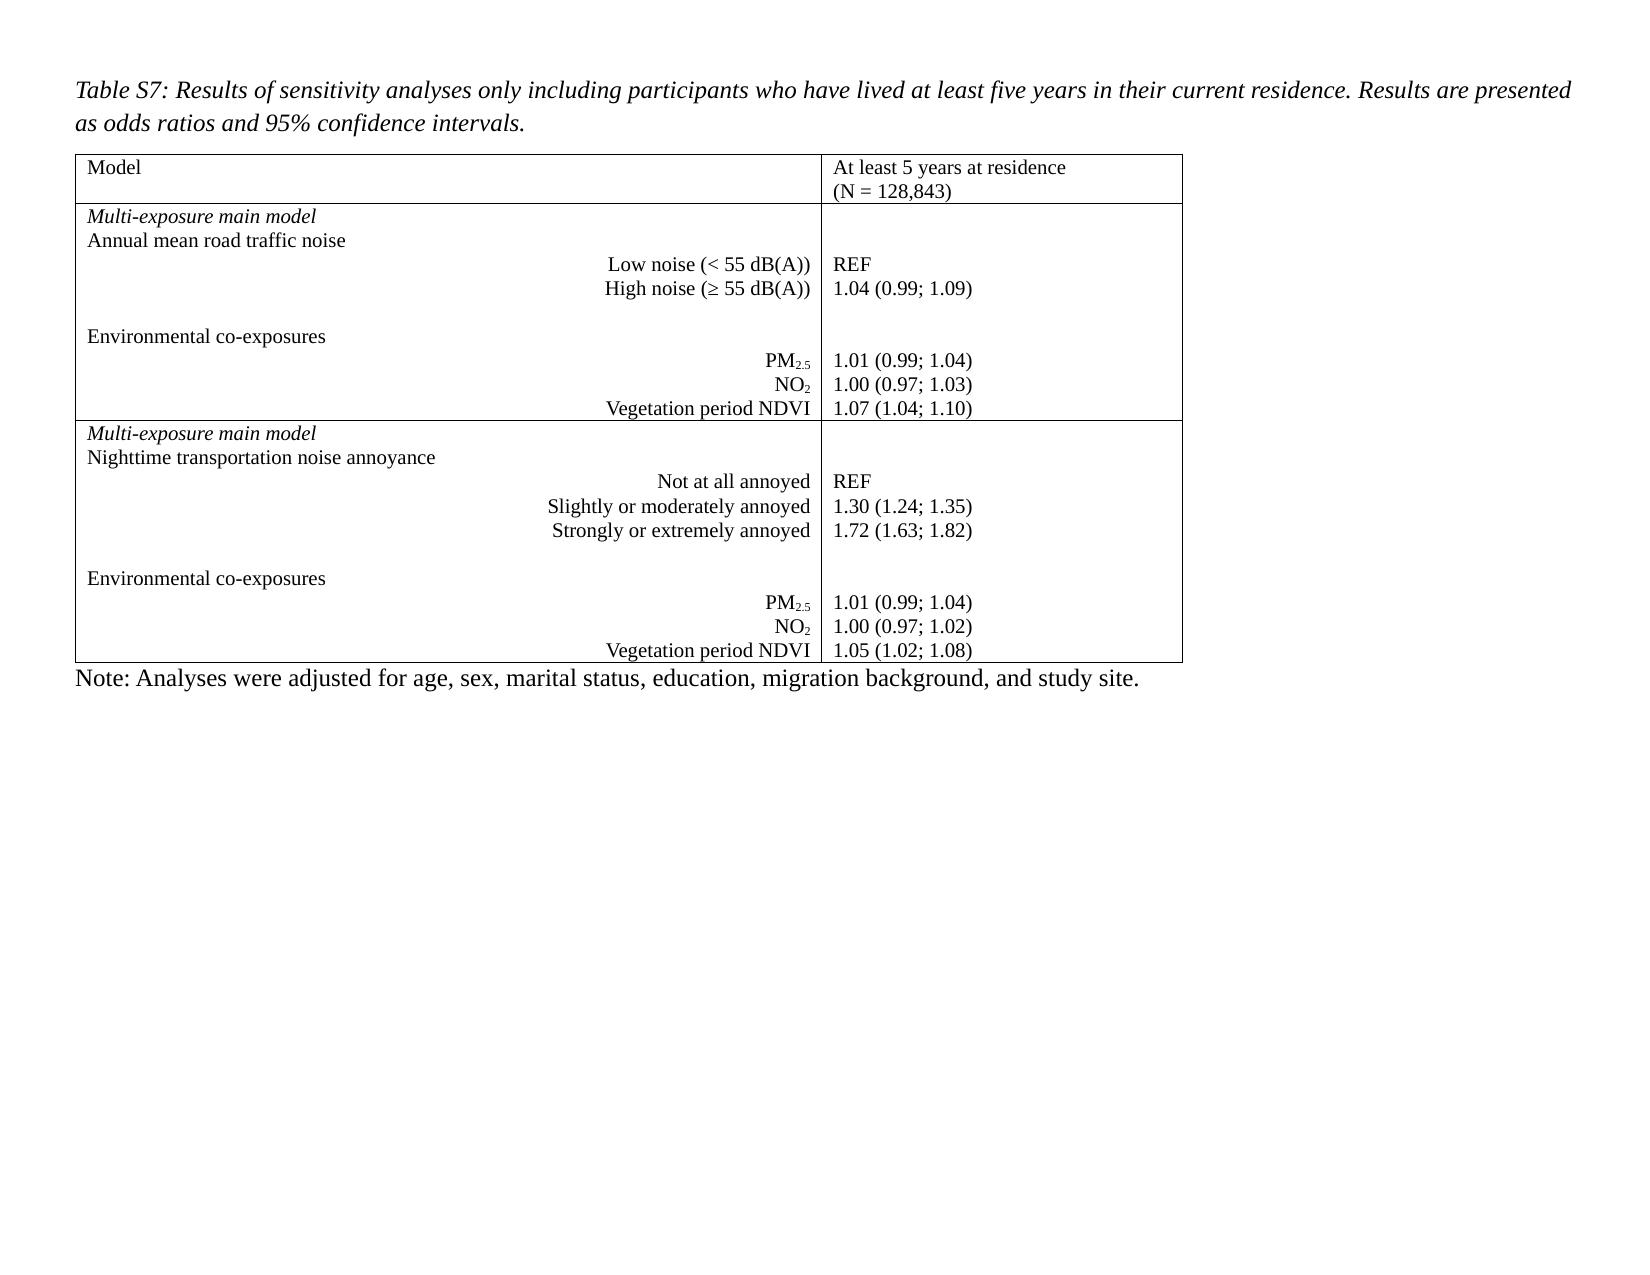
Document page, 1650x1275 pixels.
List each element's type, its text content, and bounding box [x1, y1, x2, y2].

table_cell Multi-exposure main model Nighttime transportation noise annoyance Not at all annoyed Slightly or moderately annoyed Strongly or extremely annoyed Environmental co-exposures PM2.5 NO2 Vegetation period NDVI [76, 421, 821, 662]
table_header At least 5 years at residence (N = 128,843) [822, 155, 1182, 203]
text Note: Analyses were adjusted for age, sex, marital status, education, migration background, and study site. [75, 663, 1575, 692]
text Table S7: Results of sensitivity analyses only including participants who have lived at least five years in their current residence. Results are presented as odds ratios and 95% confidence intervals. [75, 75, 1575, 137]
table_cell REF 1.30 (1.24; 1.35) 1.72 (1.63; 1.82) 1.01 (0.99; 1.04) 1.00 (0.97; 1.02) 1.05 (1.02; 1.08) [822, 421, 1182, 662]
table_cell Multi-exposure main model Annual mean road traffic noise Low noise (< 55 dB(A)) High noise (≥ 55 dB(A)) Environmental co-exposures PM2.5 NO2 Vegetation period NDVI [76, 204, 821, 420]
table_cell REF 1.04 (0.99; 1.09) 1.01 (0.99; 1.04) 1.00 (0.97; 1.03) 1.07 (1.04; 1.10) [822, 204, 1182, 420]
table_header Model [76, 155, 821, 203]
